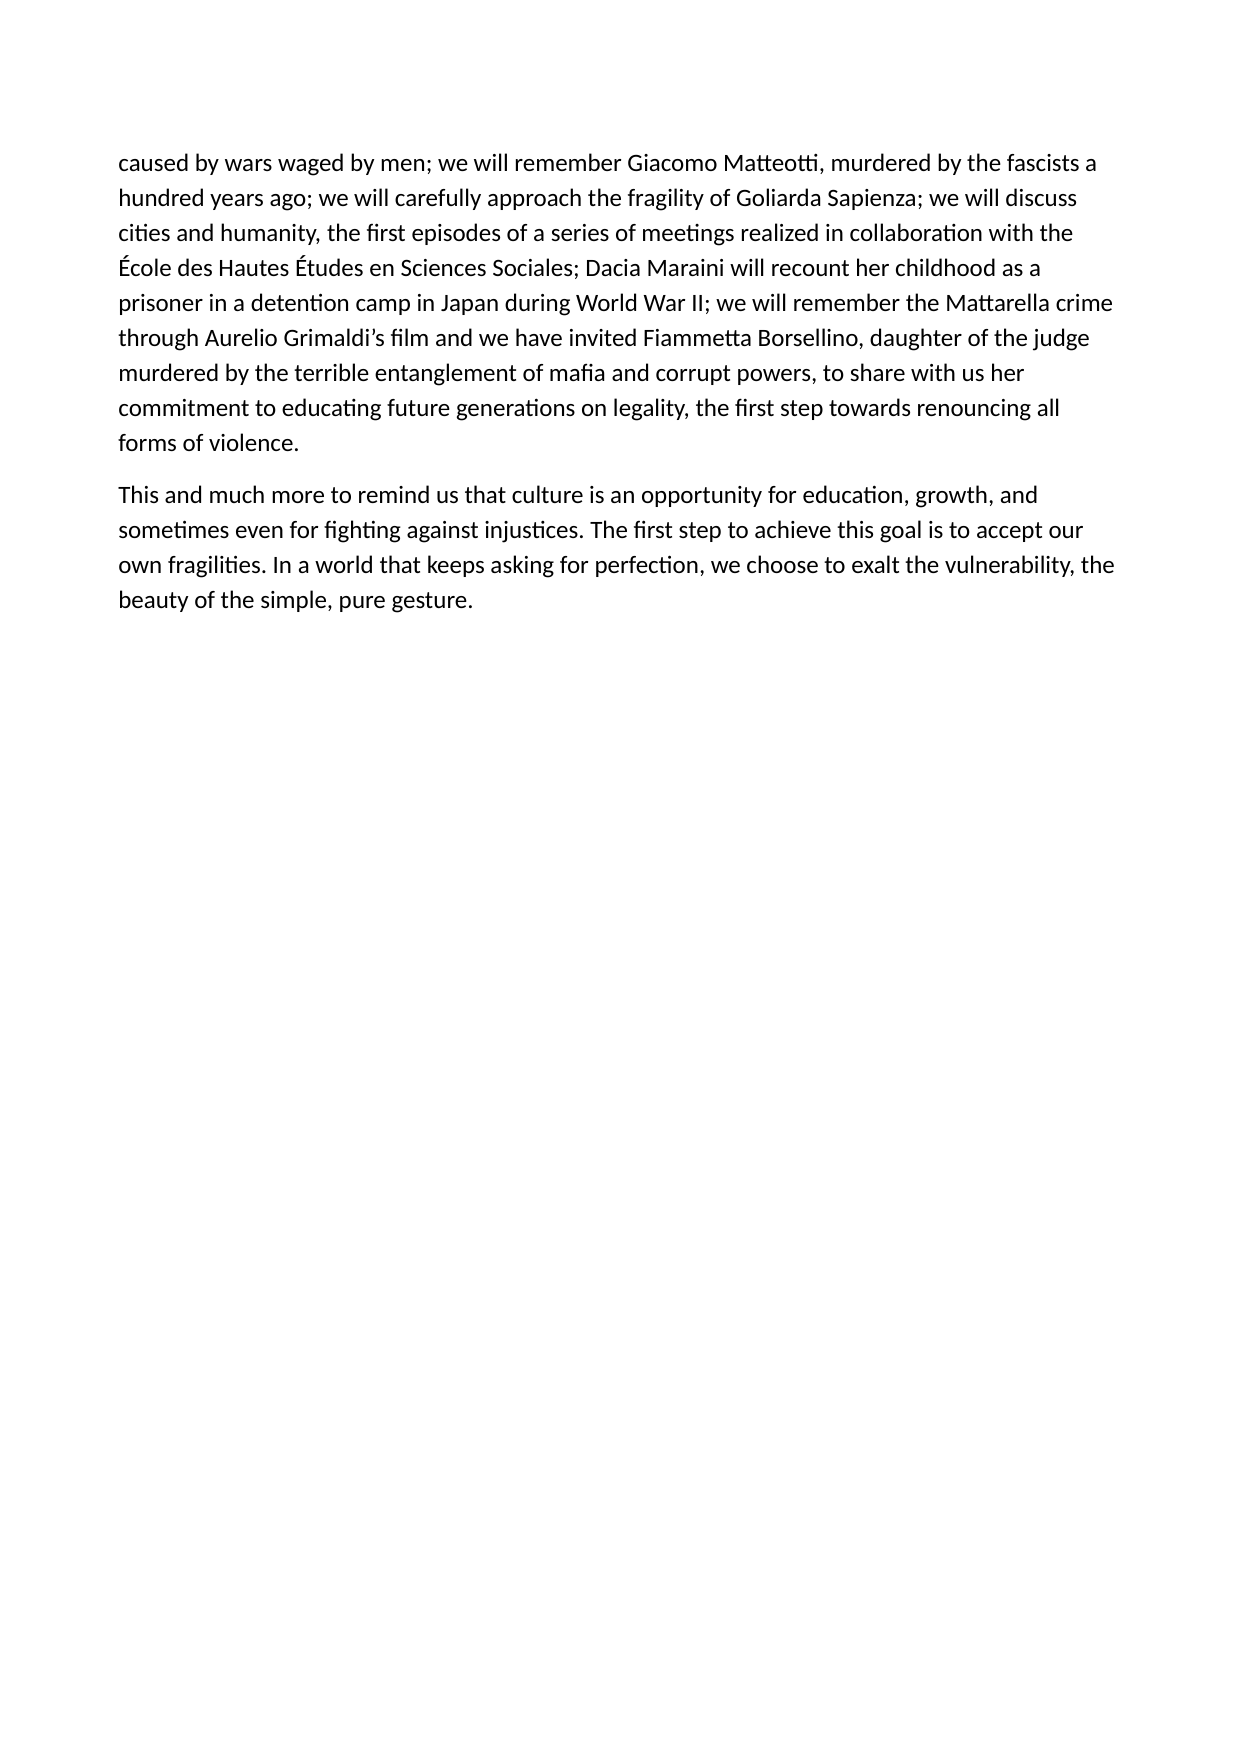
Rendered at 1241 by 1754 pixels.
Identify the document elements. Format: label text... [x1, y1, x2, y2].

text This and much more to remind us that culture is an opportunity for education, growth, and sometimes even for fighting against injustices. The first step to achieve this goal is to accept our own fragilities. In a world that keeps asking for perfection, we choose to exalt the vulnerability, the beauty of the simple, pure gesture. [118, 479, 1122, 615]
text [118, 148, 1122, 458]
